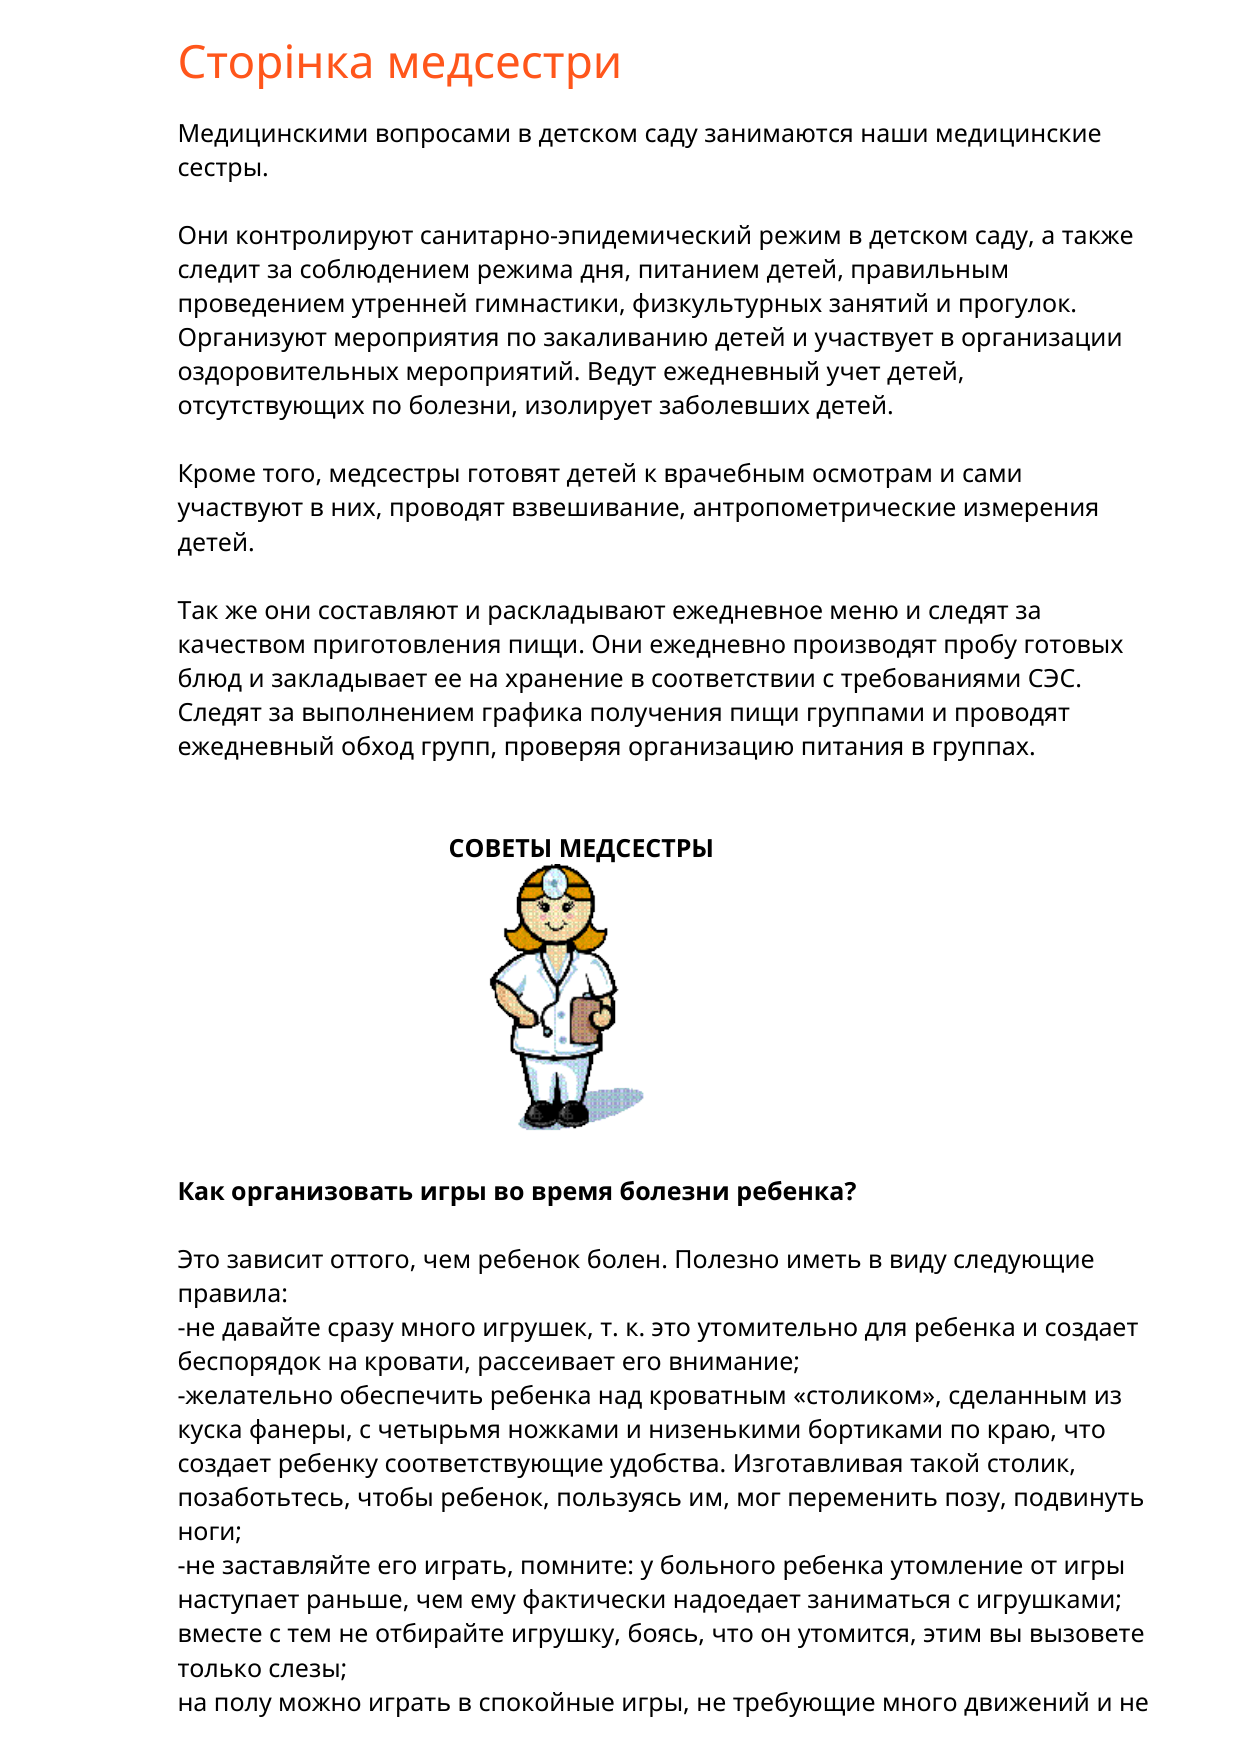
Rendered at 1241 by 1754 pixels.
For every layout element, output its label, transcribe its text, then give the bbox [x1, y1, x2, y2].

text Как организовать игры во время болезни ребенка? [177, 865, 1152, 1207]
picture [487, 864, 644, 1132]
text Так же они составляют и раскладывают ежедневное меню и следят за качеством приготовления пищи. Они ежедневно производят пробу готовых блюд и закладывает ее на хранение в соответствии с требованиями СЭС. Следят за выполнением графика получения пищи группами и проводят ежедневный обход групп, проверяя организацию питания в группах. [177, 592, 1152, 763]
text Медицинскими вопросами в детском саду занимаются наши медицинские сестры. Они контролируют санитарно-эпидемический режим в детском саду, а также следит за соблюдением режима дня, питанием детей, правильным проведением утренней гимнастики, физкультурных занятий и прогулок. Организуют мероприятия по закаливанию детей и участвует в организации оздоровительных мероприятий. Ведут ежедневный учет детей, отсутствующих по болезни, изолирует заболевших детей. Кроме того, медсестры готовят детей к врачебным осмотрам и сами участвуют в них, проводят взвешивание, антропометрические измерения детей. [177, 115, 1152, 558]
text СОВЕТЫ МЕДСЕСТРЫ [177, 831, 1152, 865]
text Сторінка медсестри [177, 29, 1152, 92]
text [177, 1241, 1152, 1718]
